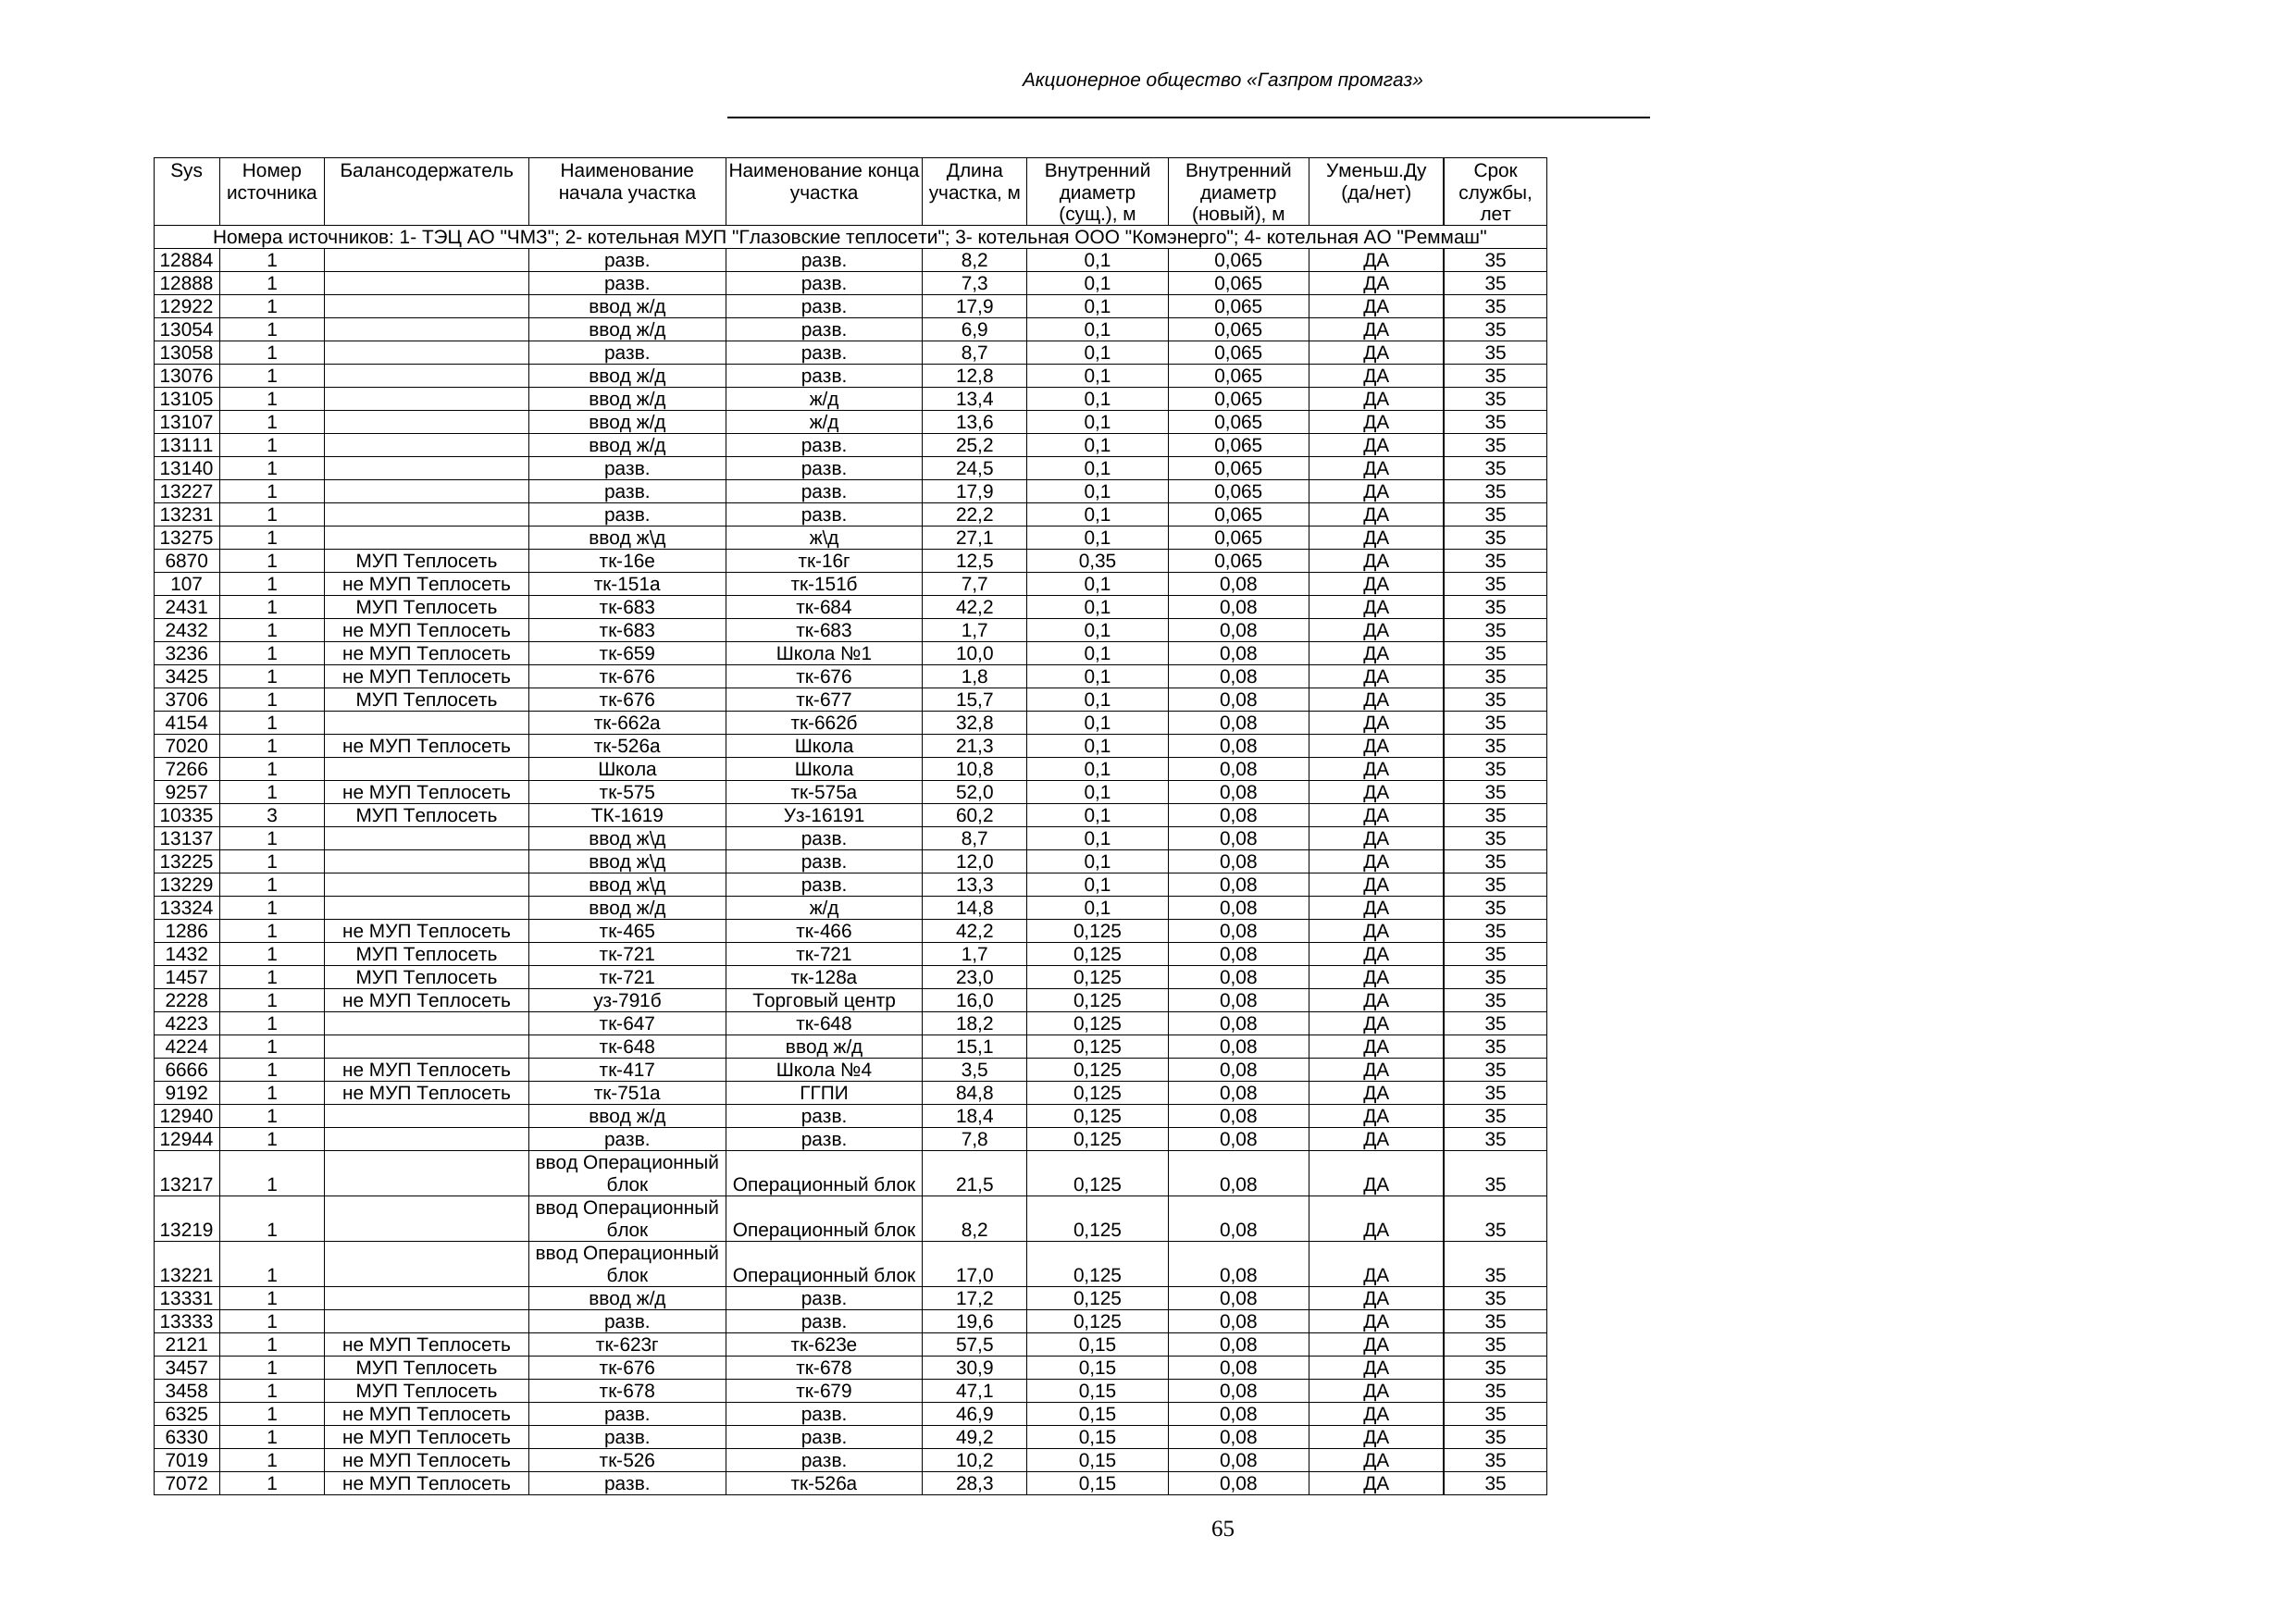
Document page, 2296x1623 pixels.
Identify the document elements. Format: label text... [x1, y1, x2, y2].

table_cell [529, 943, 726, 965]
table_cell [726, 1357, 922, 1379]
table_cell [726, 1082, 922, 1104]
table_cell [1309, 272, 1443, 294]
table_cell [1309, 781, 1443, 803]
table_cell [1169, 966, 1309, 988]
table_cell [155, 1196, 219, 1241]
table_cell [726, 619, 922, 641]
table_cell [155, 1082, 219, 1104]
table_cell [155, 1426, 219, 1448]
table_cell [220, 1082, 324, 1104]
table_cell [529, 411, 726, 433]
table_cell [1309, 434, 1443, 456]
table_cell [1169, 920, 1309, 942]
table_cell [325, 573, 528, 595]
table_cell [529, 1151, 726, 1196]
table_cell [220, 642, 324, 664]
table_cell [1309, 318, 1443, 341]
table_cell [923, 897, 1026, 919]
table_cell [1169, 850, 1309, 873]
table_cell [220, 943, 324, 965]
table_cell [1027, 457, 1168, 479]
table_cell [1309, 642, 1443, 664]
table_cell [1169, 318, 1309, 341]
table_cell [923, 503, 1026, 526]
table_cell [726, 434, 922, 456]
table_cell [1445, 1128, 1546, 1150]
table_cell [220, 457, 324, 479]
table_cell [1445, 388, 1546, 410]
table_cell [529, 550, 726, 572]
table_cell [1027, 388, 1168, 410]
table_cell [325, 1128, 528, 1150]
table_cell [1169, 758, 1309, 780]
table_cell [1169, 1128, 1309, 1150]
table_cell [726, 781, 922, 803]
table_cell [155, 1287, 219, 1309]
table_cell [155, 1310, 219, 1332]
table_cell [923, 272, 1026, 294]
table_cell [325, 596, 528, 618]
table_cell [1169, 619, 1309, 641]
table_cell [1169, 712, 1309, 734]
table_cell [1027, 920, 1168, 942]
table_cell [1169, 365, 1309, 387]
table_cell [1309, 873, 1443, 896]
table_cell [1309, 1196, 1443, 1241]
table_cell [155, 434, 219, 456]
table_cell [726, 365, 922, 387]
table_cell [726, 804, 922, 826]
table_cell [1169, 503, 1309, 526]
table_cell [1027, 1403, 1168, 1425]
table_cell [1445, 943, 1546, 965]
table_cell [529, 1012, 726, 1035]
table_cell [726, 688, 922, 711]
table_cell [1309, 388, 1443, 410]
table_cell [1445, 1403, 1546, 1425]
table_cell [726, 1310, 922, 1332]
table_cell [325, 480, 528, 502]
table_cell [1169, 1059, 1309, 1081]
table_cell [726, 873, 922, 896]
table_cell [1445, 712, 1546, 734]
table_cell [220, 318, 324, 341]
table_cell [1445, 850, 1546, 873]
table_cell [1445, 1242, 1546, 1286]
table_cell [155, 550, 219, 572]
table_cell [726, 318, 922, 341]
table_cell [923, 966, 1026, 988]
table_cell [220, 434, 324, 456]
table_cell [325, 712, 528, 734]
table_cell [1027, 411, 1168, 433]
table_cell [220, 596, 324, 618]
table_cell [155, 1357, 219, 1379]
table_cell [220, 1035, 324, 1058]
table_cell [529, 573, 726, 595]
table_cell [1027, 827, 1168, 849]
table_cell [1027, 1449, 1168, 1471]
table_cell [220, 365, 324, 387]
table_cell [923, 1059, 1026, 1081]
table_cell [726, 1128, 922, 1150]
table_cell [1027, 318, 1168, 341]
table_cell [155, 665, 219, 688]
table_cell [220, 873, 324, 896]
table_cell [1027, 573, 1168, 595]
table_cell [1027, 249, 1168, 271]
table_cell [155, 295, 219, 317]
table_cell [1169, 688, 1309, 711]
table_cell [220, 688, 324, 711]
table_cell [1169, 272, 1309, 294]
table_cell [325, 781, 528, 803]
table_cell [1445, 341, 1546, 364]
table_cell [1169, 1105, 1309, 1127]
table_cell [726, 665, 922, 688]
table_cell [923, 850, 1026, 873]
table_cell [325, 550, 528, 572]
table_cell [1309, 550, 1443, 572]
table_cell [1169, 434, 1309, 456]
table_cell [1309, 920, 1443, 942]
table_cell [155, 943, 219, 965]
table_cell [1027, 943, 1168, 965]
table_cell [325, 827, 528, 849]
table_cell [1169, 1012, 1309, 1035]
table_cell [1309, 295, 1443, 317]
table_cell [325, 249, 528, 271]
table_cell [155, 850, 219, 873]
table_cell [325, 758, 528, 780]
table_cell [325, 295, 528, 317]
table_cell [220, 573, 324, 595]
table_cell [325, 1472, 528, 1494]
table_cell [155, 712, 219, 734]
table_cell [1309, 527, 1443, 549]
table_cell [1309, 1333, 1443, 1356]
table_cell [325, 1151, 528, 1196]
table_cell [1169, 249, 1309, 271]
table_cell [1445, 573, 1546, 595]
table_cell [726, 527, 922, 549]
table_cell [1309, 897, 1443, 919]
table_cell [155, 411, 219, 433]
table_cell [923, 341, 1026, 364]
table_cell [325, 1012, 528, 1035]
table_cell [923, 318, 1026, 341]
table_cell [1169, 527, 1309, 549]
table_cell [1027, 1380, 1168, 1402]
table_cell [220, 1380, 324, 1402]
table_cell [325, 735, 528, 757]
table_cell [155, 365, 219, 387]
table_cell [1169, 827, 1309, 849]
table_header Наименование конца участка [726, 158, 922, 225]
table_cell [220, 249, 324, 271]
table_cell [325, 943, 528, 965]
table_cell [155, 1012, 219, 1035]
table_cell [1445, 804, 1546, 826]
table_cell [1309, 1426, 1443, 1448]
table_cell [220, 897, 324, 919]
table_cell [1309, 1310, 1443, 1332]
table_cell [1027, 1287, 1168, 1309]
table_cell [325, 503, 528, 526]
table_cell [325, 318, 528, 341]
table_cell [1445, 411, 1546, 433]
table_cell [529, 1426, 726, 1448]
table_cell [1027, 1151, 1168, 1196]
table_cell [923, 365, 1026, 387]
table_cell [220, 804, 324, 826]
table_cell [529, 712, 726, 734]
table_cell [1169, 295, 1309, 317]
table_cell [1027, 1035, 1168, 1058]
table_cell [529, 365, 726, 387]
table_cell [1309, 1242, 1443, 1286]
table_header Срок службы, лет [1445, 158, 1546, 225]
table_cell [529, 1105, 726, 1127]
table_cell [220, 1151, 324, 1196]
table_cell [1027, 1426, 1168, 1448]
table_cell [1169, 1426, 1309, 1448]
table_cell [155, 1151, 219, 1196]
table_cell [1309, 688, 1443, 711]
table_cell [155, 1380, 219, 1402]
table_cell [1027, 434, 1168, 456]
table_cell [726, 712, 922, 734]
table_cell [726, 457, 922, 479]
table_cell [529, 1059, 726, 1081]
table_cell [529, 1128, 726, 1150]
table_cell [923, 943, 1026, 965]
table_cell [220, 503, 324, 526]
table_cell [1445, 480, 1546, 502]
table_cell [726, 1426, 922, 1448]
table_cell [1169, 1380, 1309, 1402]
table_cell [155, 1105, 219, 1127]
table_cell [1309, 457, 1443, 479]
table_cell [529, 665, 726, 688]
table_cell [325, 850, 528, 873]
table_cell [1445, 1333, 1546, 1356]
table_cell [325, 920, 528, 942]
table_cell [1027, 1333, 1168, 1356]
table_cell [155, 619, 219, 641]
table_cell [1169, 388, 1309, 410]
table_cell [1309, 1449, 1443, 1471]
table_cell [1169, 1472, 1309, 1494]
table_header Номер источника [220, 158, 324, 225]
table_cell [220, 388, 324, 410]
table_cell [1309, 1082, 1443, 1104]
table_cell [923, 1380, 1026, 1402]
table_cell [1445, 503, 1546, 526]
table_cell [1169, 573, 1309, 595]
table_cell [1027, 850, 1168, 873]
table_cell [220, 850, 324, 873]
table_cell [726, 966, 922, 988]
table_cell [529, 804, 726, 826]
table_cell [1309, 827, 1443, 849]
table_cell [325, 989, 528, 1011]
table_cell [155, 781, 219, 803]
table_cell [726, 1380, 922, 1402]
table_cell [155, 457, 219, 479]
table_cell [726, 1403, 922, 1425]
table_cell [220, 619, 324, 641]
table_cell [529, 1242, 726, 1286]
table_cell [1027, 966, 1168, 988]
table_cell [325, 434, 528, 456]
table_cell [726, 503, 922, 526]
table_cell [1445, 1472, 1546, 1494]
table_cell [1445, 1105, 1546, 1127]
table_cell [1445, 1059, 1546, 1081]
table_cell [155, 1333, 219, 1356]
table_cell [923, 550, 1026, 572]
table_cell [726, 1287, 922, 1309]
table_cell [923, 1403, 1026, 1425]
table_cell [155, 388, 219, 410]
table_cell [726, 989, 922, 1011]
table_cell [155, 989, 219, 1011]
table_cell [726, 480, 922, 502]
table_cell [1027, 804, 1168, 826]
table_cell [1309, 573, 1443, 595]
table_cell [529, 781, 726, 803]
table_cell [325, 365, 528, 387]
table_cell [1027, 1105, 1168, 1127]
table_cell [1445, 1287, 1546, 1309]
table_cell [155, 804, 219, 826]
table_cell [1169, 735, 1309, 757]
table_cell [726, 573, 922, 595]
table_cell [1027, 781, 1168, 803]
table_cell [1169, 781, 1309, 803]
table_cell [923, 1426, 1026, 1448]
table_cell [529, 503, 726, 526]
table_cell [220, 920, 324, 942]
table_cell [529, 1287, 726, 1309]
table_header Наименование начала участка [529, 158, 726, 225]
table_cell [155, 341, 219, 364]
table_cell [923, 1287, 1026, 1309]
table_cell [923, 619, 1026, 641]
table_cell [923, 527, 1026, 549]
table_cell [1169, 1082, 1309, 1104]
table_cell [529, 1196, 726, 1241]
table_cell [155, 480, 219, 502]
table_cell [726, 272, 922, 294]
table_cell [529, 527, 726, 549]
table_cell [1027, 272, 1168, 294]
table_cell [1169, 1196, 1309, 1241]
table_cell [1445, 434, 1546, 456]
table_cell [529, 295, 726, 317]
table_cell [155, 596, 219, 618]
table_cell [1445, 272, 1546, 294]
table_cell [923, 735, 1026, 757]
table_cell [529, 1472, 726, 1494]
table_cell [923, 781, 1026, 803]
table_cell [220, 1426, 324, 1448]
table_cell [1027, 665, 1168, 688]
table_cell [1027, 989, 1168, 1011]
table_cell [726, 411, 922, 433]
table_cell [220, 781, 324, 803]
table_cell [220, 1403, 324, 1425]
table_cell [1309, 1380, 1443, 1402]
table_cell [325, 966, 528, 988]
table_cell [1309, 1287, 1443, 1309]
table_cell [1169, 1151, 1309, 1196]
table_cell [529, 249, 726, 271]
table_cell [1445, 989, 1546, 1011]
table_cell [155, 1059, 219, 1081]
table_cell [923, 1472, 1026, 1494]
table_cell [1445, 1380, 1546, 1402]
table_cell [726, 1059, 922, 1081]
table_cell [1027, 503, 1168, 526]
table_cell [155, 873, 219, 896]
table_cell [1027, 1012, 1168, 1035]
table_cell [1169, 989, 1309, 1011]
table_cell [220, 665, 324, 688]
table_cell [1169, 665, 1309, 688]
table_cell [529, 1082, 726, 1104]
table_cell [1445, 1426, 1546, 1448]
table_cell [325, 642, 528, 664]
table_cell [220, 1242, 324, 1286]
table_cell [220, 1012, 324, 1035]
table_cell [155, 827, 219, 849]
table_header Sys [155, 158, 219, 225]
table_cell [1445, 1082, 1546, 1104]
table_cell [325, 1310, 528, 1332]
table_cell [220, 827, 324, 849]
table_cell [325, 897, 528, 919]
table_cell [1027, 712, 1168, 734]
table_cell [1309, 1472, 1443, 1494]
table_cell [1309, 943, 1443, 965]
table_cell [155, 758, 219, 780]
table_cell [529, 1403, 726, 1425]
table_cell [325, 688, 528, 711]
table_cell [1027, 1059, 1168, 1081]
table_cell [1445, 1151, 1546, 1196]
table_header Длина участка, м [923, 158, 1026, 225]
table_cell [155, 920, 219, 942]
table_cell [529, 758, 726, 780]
table_header Внутpенний диаметp (новый), м [1169, 158, 1309, 225]
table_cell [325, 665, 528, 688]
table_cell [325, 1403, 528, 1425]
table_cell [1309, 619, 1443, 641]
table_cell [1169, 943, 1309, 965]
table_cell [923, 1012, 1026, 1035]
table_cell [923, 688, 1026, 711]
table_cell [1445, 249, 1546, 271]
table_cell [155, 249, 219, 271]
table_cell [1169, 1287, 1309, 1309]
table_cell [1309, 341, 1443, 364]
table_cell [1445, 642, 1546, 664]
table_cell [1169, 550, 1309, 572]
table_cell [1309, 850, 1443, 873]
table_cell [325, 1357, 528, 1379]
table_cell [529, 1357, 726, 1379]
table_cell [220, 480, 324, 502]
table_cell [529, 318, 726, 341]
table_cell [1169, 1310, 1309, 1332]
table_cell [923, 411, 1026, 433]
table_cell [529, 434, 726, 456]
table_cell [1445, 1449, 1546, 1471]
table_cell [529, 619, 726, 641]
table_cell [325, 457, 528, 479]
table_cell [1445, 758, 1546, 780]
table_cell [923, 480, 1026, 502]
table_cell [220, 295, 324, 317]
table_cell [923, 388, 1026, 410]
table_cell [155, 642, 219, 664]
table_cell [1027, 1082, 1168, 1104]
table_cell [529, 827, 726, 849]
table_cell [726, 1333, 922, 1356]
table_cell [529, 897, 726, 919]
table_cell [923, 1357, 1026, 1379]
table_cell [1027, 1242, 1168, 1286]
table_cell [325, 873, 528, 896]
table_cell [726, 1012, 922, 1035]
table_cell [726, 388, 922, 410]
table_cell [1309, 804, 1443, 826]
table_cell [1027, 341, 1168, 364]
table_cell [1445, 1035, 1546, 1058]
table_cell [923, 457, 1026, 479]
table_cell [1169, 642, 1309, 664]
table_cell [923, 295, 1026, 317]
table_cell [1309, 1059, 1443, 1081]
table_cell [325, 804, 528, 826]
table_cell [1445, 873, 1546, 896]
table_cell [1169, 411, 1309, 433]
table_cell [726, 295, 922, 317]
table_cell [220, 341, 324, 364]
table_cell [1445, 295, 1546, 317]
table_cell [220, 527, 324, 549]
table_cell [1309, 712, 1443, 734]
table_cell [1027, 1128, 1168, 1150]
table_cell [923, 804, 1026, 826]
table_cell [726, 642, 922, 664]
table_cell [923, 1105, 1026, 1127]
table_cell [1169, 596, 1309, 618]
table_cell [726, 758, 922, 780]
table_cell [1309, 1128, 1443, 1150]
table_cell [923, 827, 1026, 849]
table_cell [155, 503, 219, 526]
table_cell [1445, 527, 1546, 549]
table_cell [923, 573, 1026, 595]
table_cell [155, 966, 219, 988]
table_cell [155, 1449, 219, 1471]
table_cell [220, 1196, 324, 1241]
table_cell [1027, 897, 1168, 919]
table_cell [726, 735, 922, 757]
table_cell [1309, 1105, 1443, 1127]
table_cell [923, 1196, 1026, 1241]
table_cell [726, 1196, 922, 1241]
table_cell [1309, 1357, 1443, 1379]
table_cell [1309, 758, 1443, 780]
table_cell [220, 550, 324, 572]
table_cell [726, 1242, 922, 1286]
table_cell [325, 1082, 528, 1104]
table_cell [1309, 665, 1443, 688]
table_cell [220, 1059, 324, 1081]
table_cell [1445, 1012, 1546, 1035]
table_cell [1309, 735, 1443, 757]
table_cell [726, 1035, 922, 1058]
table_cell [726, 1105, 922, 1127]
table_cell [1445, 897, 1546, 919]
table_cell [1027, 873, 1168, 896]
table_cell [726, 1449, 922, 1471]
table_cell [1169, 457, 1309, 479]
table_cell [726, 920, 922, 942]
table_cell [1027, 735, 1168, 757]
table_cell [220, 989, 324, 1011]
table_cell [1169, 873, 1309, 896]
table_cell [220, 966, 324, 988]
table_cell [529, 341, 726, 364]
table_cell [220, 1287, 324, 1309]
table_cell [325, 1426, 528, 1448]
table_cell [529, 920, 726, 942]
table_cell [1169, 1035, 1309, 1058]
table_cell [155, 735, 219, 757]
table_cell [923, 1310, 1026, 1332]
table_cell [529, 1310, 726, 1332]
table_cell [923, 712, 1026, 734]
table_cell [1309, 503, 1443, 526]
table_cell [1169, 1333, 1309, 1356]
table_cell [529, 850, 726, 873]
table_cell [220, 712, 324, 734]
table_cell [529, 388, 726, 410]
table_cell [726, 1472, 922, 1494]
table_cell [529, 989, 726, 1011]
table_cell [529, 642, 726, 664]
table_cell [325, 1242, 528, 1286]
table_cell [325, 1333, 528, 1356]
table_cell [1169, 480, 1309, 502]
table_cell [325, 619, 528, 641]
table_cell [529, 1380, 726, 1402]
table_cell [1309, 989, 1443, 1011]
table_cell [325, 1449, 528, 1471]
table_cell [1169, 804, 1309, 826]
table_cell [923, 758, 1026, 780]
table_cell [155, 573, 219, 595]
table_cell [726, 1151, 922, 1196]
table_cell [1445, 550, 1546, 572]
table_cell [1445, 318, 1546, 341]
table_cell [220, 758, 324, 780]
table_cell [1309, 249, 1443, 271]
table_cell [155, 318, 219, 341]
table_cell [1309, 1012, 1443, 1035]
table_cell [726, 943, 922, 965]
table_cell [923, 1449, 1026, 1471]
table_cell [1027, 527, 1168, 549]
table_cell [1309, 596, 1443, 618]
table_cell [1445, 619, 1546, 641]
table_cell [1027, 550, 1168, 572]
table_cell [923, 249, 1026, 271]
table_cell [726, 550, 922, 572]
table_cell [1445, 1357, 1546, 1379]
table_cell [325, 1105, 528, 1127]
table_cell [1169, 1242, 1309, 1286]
table_header Уменьш.Ду (да/нет) [1309, 158, 1443, 225]
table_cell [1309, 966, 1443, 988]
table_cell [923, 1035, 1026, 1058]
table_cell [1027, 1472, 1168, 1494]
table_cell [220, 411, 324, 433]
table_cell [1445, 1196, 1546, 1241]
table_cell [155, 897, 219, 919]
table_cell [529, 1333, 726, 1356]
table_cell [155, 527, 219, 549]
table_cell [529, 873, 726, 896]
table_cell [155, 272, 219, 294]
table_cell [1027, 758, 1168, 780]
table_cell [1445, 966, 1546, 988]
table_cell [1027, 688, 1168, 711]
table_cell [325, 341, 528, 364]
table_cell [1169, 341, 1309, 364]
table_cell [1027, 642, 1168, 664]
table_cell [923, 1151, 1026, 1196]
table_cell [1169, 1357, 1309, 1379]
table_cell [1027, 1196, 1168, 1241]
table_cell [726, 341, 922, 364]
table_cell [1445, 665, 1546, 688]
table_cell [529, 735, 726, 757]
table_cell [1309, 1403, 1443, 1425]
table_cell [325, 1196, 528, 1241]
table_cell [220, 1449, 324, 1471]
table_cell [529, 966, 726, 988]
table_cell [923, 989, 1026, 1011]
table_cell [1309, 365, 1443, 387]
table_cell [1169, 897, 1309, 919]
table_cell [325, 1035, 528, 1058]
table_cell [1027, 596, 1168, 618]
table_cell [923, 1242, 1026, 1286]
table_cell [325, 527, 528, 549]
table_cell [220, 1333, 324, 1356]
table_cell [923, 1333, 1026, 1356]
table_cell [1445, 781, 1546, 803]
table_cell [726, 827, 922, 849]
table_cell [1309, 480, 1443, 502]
table_cell Номера источников: 1- ТЭЦ АО "ЧМЗ"; 2- котельная МУП "Глазовские теплосети"; 3- котельная ООО "Комэнерго"; 4- котельная АО "Реммаш" [155, 226, 1546, 248]
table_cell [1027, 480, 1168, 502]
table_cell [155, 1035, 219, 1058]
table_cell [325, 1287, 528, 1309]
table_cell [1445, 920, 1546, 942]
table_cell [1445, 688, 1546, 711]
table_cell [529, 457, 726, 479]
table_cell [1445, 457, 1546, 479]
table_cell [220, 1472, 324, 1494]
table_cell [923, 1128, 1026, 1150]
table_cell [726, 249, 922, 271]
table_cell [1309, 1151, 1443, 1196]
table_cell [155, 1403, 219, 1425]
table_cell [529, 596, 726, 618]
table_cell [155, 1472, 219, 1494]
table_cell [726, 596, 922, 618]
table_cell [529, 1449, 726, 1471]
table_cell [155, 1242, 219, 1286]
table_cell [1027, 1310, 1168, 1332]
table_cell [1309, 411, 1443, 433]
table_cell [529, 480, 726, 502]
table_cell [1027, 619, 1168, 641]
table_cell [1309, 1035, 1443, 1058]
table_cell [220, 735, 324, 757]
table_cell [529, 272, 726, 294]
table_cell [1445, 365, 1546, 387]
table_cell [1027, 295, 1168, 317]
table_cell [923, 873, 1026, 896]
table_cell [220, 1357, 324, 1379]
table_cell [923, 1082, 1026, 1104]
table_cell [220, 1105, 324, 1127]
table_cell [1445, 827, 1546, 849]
table_header Балансодержатель [325, 158, 528, 225]
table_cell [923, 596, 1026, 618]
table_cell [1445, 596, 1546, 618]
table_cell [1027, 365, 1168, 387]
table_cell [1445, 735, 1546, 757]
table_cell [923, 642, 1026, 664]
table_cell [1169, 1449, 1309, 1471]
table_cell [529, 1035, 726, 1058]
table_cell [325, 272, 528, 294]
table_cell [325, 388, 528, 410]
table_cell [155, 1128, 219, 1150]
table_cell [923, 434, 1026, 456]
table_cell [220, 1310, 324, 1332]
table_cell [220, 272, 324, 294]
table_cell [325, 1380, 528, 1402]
table_header Внутpенний диаметp (сущ.), м [1027, 158, 1168, 225]
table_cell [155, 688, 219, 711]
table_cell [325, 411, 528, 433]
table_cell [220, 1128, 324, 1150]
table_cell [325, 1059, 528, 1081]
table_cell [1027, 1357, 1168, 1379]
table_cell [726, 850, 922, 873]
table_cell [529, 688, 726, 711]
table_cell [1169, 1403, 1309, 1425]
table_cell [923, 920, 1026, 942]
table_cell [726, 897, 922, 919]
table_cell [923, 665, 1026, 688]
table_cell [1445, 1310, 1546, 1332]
